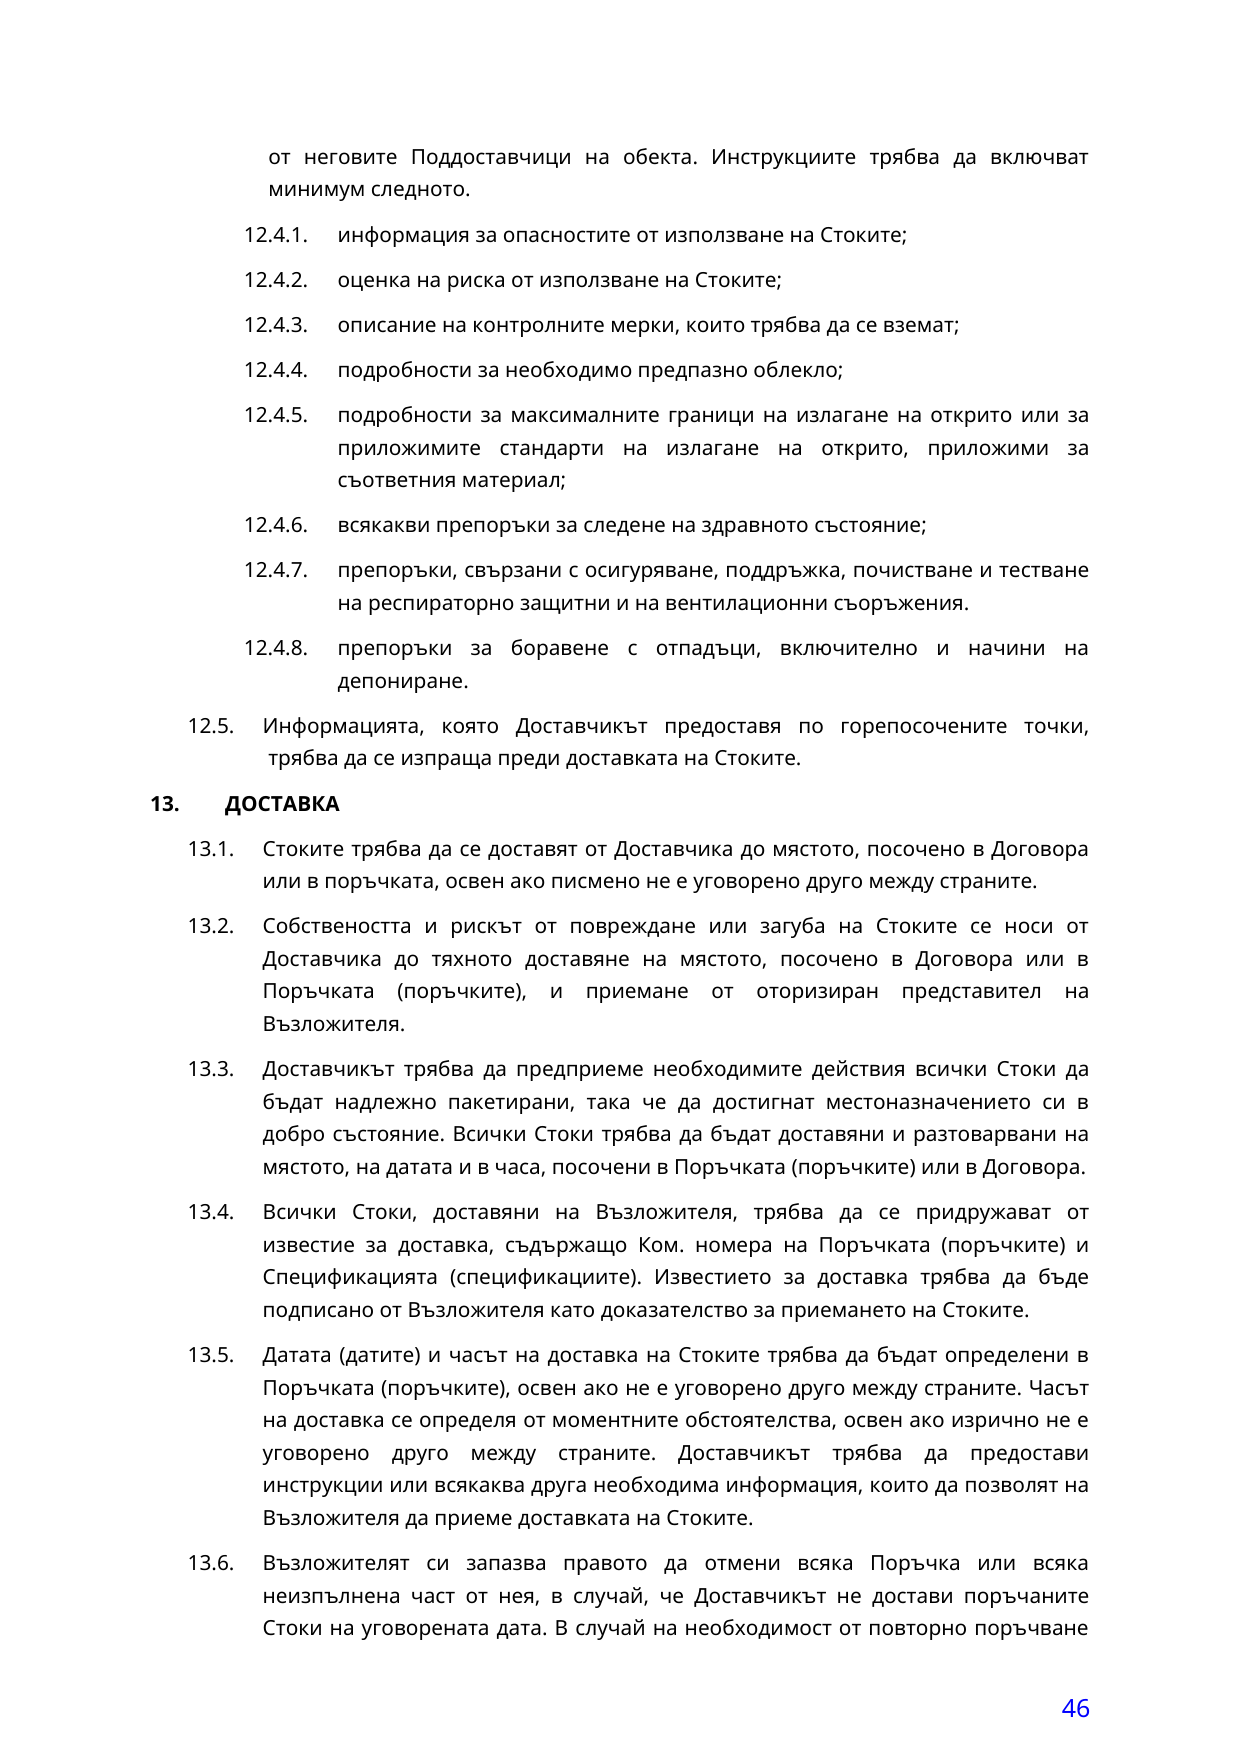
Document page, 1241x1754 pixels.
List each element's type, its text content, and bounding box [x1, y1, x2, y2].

list Всички Стоки, доставяни на Възложителя, трябва да се придружават от известие за доставка, съдържащо Ком. номера на Поръчката (поръчките) и Спецификацията (спецификациите). Известието за доставка трябва да бъде подписано от Възложителя като доказателство за приемането на Стоките. [187, 1197, 1090, 1323]
list оценка на риска от използване на Стоките; [244, 265, 1090, 293]
list Информацията, която Доставчикът предоставя по горепосочените точки, трябва да се изпраща преди доставката на Стоките. [187, 711, 1090, 772]
list подробности за необходимо предпазно облекло; [244, 355, 1090, 383]
list Доставчикът трябва да предприеме необходимите действия всички Стоки да бъдат надлежно пакетирани, така че да достигнат местоназначението си в добро състояние. Всички Стоки трябва да бъдат доставяни и разтоварвани на мястото, на датата и в часа, посочени в Поръчката (поръчките) или в Договора. [187, 1054, 1090, 1181]
list препоръки, свързани с осигуряване, поддръжка, почистване и тестване на респираторно защитни и на вентилационни съоръжения. [244, 556, 1090, 617]
list Датата (датите) и часът на доставка на Стоките трябва да бъдат определени в Поръчката (поръчките), освен ако не е уговорено друго между страните. Часът на доставка се определя от моментните обстоятелства, освен ако изрично не е уговорено друго между страните. Доставчикът трябва да предостави инструкции или всякаква друга необходима информация, които да позволят на Възложителя да приеме доставката на Стоките. [187, 1340, 1090, 1532]
list всякакви препоръки за следене на здравното състояние; [244, 510, 1090, 539]
list препоръки за боравене с отпадъци, включително и начини на депониране. [244, 633, 1090, 694]
list информация за опасностите от използване на Стоките; [244, 220, 1090, 248]
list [187, 1548, 1090, 1642]
list Собствеността и рискът от повреждане или загуба на Стоките се носи от Доставчика до тяхното доставяне на мястото, посочено в Договора или в Поръчката (поръчките), и приемане от оторизиран представител на Възложителя. [187, 911, 1090, 1038]
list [187, 142, 1090, 203]
list подробности за максималните граници на излагане на открито или за приложимите стандарти на излагане на открито, приложими за съответния материал; [244, 400, 1090, 494]
list Стоките трябва да се доставят от Доставчика до мястото, посочено в Договора или в поръчката, освен ако писмено не е уговорено друго между страните. [187, 834, 1090, 895]
list описание на контролните мерки, които трябва да се вземат; [244, 310, 1090, 338]
list ДОСТАВКА [150, 789, 1090, 817]
